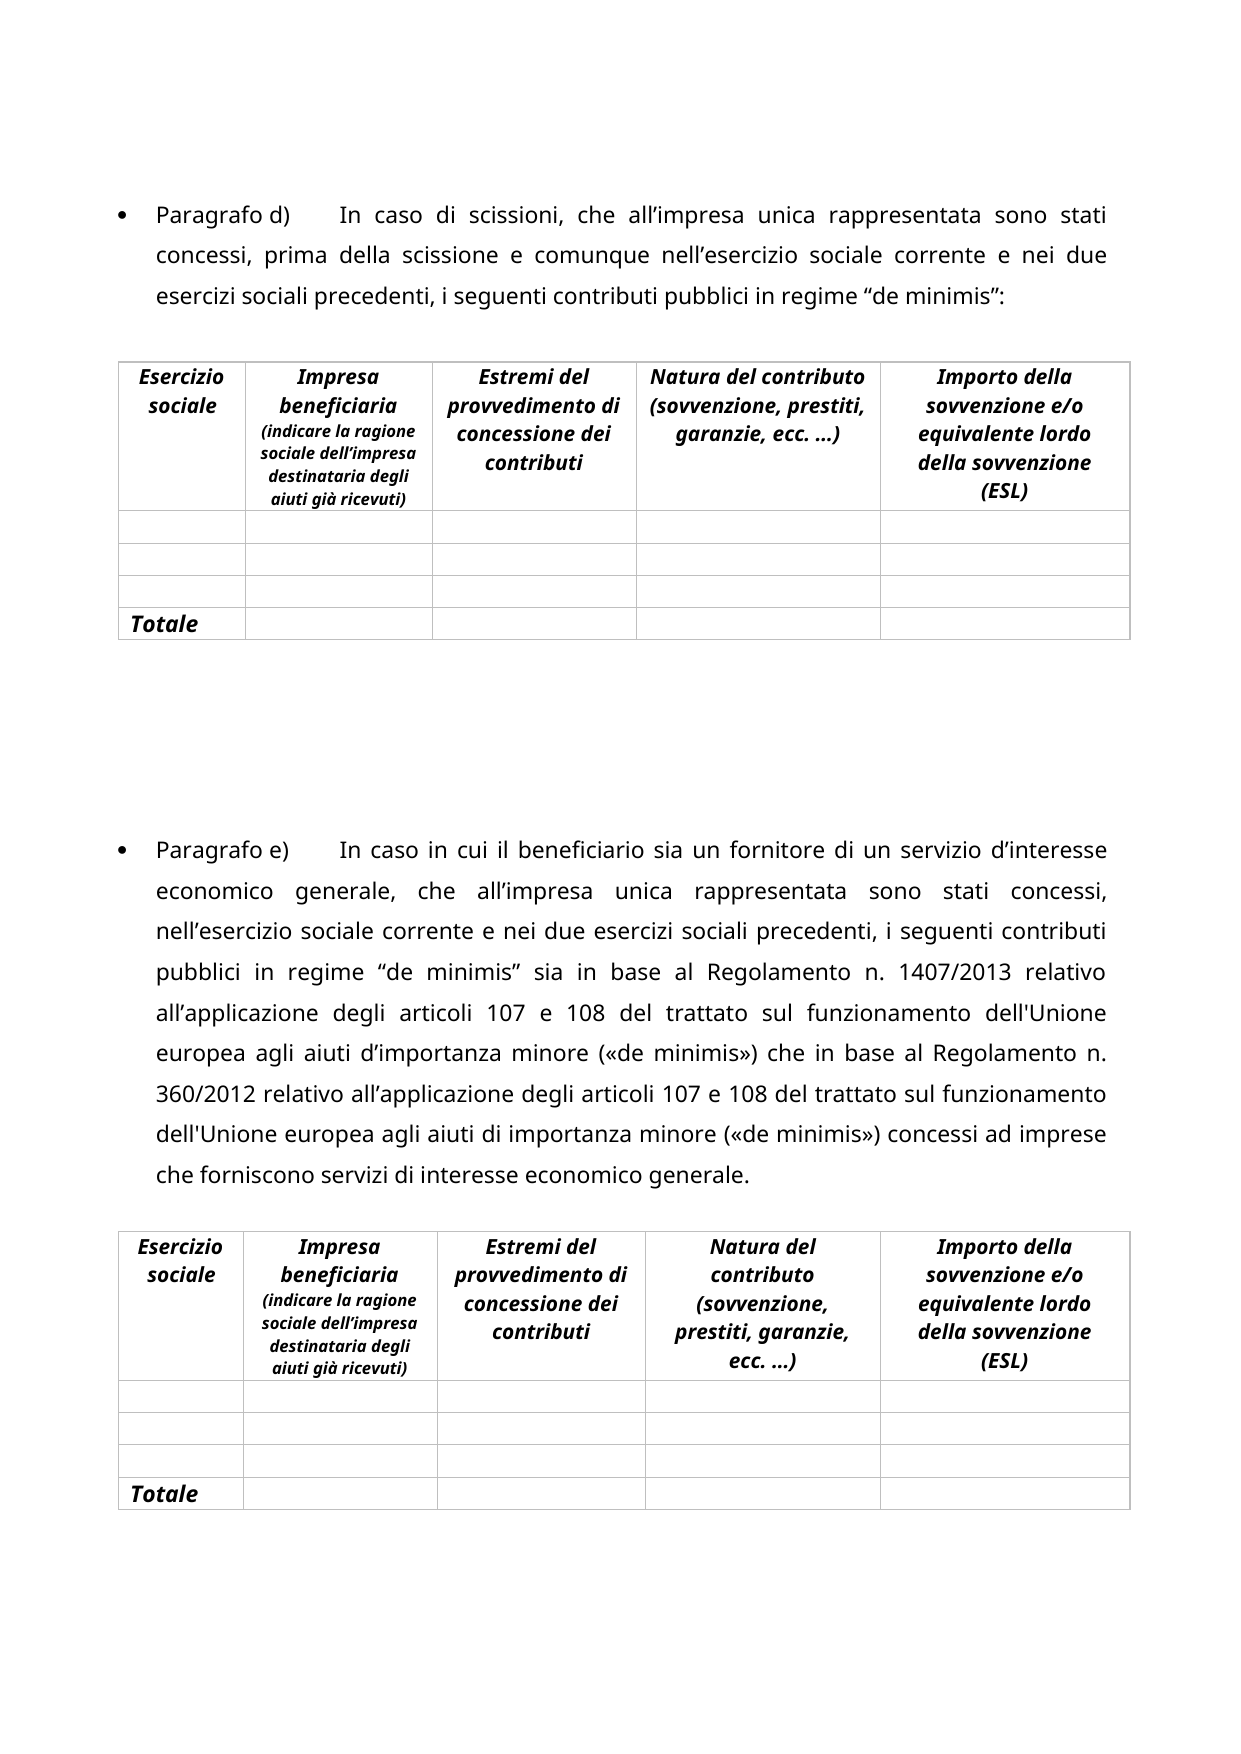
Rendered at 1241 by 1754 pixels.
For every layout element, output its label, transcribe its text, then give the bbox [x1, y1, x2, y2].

table_cell Totale [119, 608, 245, 639]
table_cell [246, 608, 432, 639]
table_header Estremi del provvedimento di concessione dei contributi [433, 363, 636, 510]
table_header Esercizio sociale [119, 363, 245, 510]
table_cell [646, 1478, 880, 1509]
table_cell [244, 1445, 437, 1477]
table_cell [244, 1478, 437, 1509]
table_cell [438, 1445, 645, 1477]
table_cell [881, 576, 1129, 607]
table_header Natura del contributo (sovvenzione, prestiti, garanzie, ecc. …) [646, 1232, 880, 1380]
table_cell [119, 1445, 243, 1477]
table_header Importo della sovvenzione e/o equivalente lordo della sovvenzione (ESL) [881, 1232, 1129, 1380]
table_cell [881, 1381, 1129, 1412]
table_cell [646, 1445, 880, 1477]
table_cell [433, 511, 636, 542]
table_cell [637, 576, 880, 607]
table_cell [433, 608, 636, 639]
table_cell [244, 1413, 437, 1444]
table_cell [881, 1413, 1129, 1444]
list Paragrafo d) In caso di scissioni, che all’impresa unica rappresentata sono stati concessi, prima della scissione e comunque nell’esercizio sociale corrente e nei due esercizi sociali precedenti, i seguenti contributi pubblici in regime “de minimis”: [118, 199, 1108, 311]
table_header Impresa beneficiaria (indicare la ragione sociale dell’impresa destinataria degli aiuti già ricevuti) [246, 363, 432, 510]
table_cell [119, 544, 245, 575]
table_cell Totale [119, 1478, 243, 1509]
table_cell [119, 1381, 243, 1412]
table_cell [433, 544, 636, 575]
table_cell [119, 576, 245, 607]
table_header Natura del contributo (sovvenzione, prestiti, garanzie, ecc. …) [637, 363, 880, 510]
table_header Estremi del provvedimento di concessione dei contributi [438, 1232, 645, 1380]
table_cell [119, 511, 245, 542]
table_cell [438, 1413, 645, 1444]
table_cell [881, 1478, 1129, 1509]
table_cell [637, 544, 880, 575]
table_cell [438, 1381, 645, 1412]
table_cell [646, 1381, 880, 1412]
table_cell [637, 608, 880, 639]
table_header Impresa beneficiaria (indicare la ragione sociale dell’impresa destinataria degli aiuti già ricevuti) [244, 1232, 437, 1380]
table_cell [119, 1413, 243, 1444]
table_cell [881, 511, 1129, 542]
table_cell [438, 1478, 645, 1509]
table_cell [646, 1413, 880, 1444]
table_cell [246, 544, 432, 575]
table_cell [244, 1381, 437, 1412]
list Paragrafo e) In caso in cui il beneficiario sia un fornitore di un servizio d’interesse economico generale, che all’impresa unica rappresentata sono stati concessi, nell’esercizio sociale corrente e nei due esercizi sociali precedenti, i seguenti contributi pubblici in regime “de minimis” sia in base al Regolamento n. 1407/2013 relativo all’applicazione degli articoli 107 e 108 del trattato sul funzionamento dell'Unione europea agli aiuti d’importanza minore («de minimis») che in base al Regolamento n. 360/2012 relativo all’applicazione degli articoli 107 e 108 del trattato sul funzionamento dell'Unione europea agli aiuti di importanza minore («de minimis») concessi ad imprese che forniscono servizi di interesse economico generale. [118, 834, 1108, 1190]
table_cell [246, 511, 432, 542]
table_cell [881, 608, 1129, 639]
table_header Importo della sovvenzione e/o equivalente lordo della sovvenzione (ESL) [881, 363, 1129, 510]
table_cell [881, 544, 1129, 575]
table_cell [637, 511, 880, 542]
table_cell [881, 1445, 1129, 1477]
table_cell [433, 576, 636, 607]
table_header Esercizio sociale [119, 1232, 243, 1380]
table_cell [246, 576, 432, 607]
